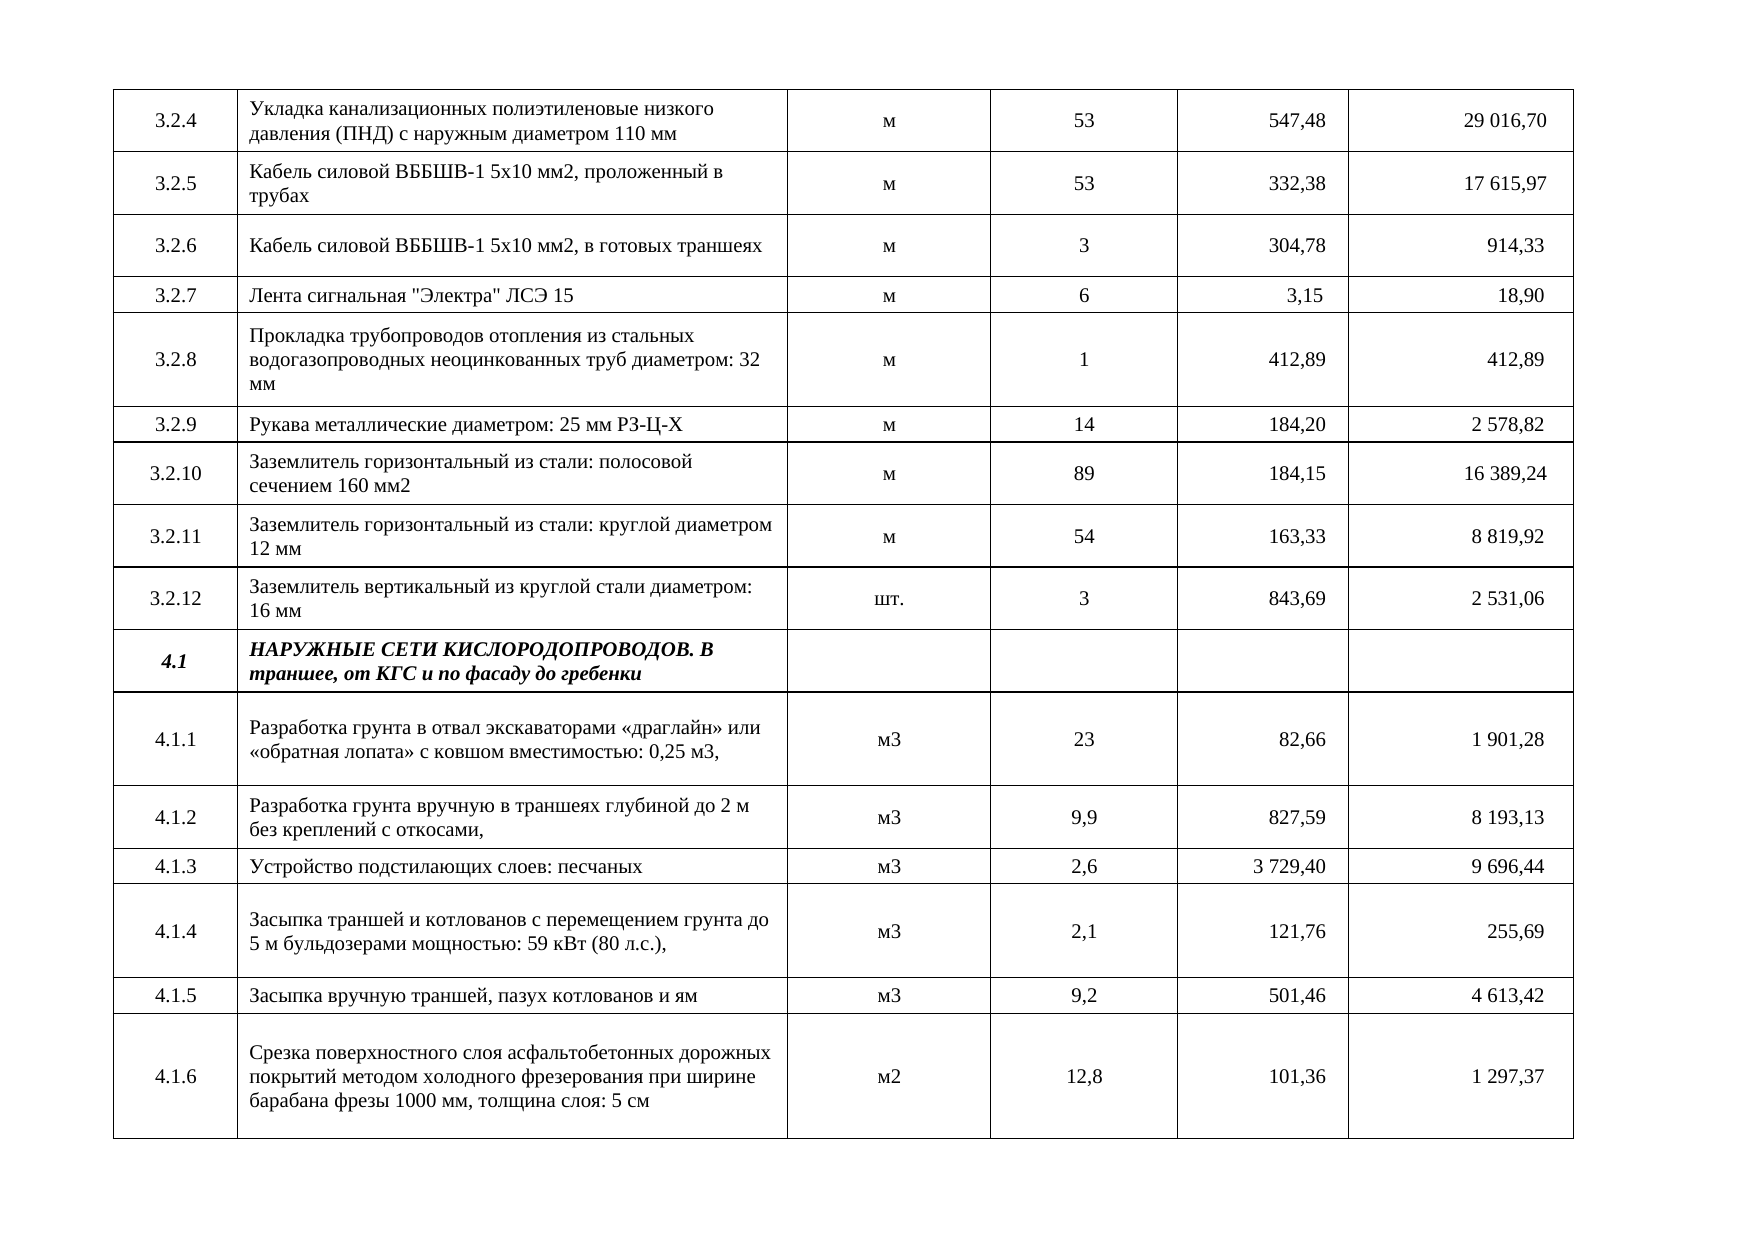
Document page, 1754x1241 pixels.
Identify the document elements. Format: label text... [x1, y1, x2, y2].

table_cell м [788, 90, 990, 151]
table_cell 3 729,40 [1178, 849, 1348, 883]
table_cell 3,15 [1178, 277, 1348, 312]
table_cell 4.1.6 [114, 1014, 237, 1138]
table_cell 1 297,37 [1349, 1014, 1573, 1138]
table_cell шт. [788, 568, 990, 629]
table_cell 9 696,44 [1349, 849, 1573, 883]
table_cell 6 [991, 277, 1177, 312]
table_cell м2 [788, 1014, 990, 1138]
table_cell 184,20 [1178, 407, 1348, 441]
table_cell м3 [788, 849, 990, 883]
table_cell 501,46 [1178, 978, 1348, 1013]
table_cell м3 [788, 693, 990, 785]
table_cell 4.1.1 [114, 693, 237, 785]
table_cell 184,15 [1178, 443, 1348, 504]
table_cell 2 578,82 [1349, 407, 1573, 441]
table_cell 3.2.7 [114, 277, 237, 312]
table_cell 332,38 [1178, 152, 1348, 214]
table_cell 255,69 [1349, 884, 1573, 977]
table_cell Срезка поверхностного слоя асфальтобетонных дорожных покрытий методом холодного фрезерования при ширине барабана фрезы 1000 мм, толщина слоя: 5 см [238, 1014, 787, 1138]
table_cell 4.1 [114, 630, 237, 691]
table_cell НАРУЖНЫЕ СЕТИ КИСЛОРОДОПРОВОДОВ. В траншее, от КГС и по фасаду до гребенки [238, 630, 787, 691]
table_cell Рукава металлические диаметром: 25 мм РЗ-Ц-Х [238, 407, 787, 441]
table_cell 12,8 [991, 1014, 1177, 1138]
table_cell м [788, 152, 990, 214]
table_cell 1 901,28 [1349, 693, 1573, 785]
table_cell Устройство подстилающих слоев: песчаных [238, 849, 787, 883]
table_cell 23 [991, 693, 1177, 785]
table_cell 4 613,42 [1349, 978, 1573, 1013]
table_cell 1 [991, 313, 1177, 406]
table_cell 101,36 [1178, 1014, 1348, 1138]
table_cell 82,66 [1178, 693, 1348, 785]
table_cell м [788, 313, 990, 406]
table_cell 4.1.3 [114, 849, 237, 883]
table_cell Засыпка вручную траншей, пазух котлованов и ям [238, 978, 787, 1013]
table_cell м [788, 443, 990, 504]
table_cell 3.2.12 [114, 568, 237, 629]
table_cell Кабель силовой ВББШВ-1 5х10 мм2, проложенный в трубах [238, 152, 787, 214]
table_cell 3 [991, 568, 1177, 629]
table_cell 304,78 [1178, 215, 1348, 276]
table_cell 4.1.4 [114, 884, 237, 977]
table_cell 29 016,70 [1349, 90, 1573, 151]
table_cell м [788, 277, 990, 312]
table_cell 3 [991, 215, 1177, 276]
table_cell 54 [991, 505, 1177, 566]
table_cell м [788, 505, 990, 566]
table_cell 547,48 [1178, 90, 1348, 151]
table_cell 14 [991, 407, 1177, 441]
table_cell Разработка грунта в отвал экскаваторами «драглайн» или «обратная лопата» с ковшом вместимостью: 0,25 м3, [238, 693, 787, 785]
table_cell Прокладка трубопроводов отопления из стальных водогазопроводных неоцинкованных труб диаметром: 32 мм [238, 313, 787, 406]
table_cell Разработка грунта вручную в траншеях глубиной до 2 м без креплений с откосами, [238, 786, 787, 848]
table_cell 9,9 [991, 786, 1177, 848]
table_cell Кабель силовой ВББШВ-1 5х10 мм2, в готовых траншеях [238, 215, 787, 276]
table_cell 3.2.8 [114, 313, 237, 406]
table_cell 843,69 [1178, 568, 1348, 629]
table_cell 2 531,06 [1349, 568, 1573, 629]
table_cell 9,2 [991, 978, 1177, 1013]
table_cell 4.1.5 [114, 978, 237, 1013]
table_cell м3 [788, 786, 990, 848]
table_cell 8 819,92 [1349, 505, 1573, 566]
table_cell 163,33 [1178, 505, 1348, 566]
table_cell 16 389,24 [1349, 443, 1573, 504]
table_cell 89 [991, 443, 1177, 504]
table_cell Укладка канализационных полиэтиленовые низкого давления (ПНД) с наружным диаметром 110 мм [238, 90, 787, 151]
table_cell Заземлитель горизонтальный из стали: круглой диаметром 12 мм [238, 505, 787, 566]
table_cell [1178, 630, 1348, 691]
table_cell 412,89 [1178, 313, 1348, 406]
table_cell 412,89 [1349, 313, 1573, 406]
table_cell 3.2.10 [114, 443, 237, 504]
table_cell 3.2.11 [114, 505, 237, 566]
table_cell 2,6 [991, 849, 1177, 883]
table_cell м [788, 407, 990, 441]
table_cell 2,1 [991, 884, 1177, 977]
table_cell Заземлитель горизонтальный из стали: полосовой сечением 160 мм2 [238, 443, 787, 504]
table_cell 18,90 [1349, 277, 1573, 312]
table_cell 8 193,13 [1349, 786, 1573, 848]
table_cell 53 [991, 152, 1177, 214]
table_cell Лента сигнальная "Электра" ЛСЭ 15 [238, 277, 787, 312]
table_cell м3 [788, 978, 990, 1013]
table_cell Заземлитель вертикальный из круглой стали диаметром: 16 мм [238, 568, 787, 629]
table_cell [991, 630, 1177, 691]
table_cell 827,59 [1178, 786, 1348, 848]
table_cell 121,76 [1178, 884, 1348, 977]
table_cell м3 [788, 884, 990, 977]
table_cell 3.2.6 [114, 215, 237, 276]
table_cell [788, 630, 990, 691]
table_cell м [788, 215, 990, 276]
table_cell Засыпка траншей и котлованов с перемещением грунта до 5 м бульдозерами мощностью: 59 кВт (80 л.с.), [238, 884, 787, 977]
table_cell 3.2.5 [114, 152, 237, 214]
table_cell 3.2.9 [114, 407, 237, 441]
table_cell 3.2.4 [114, 90, 237, 151]
table_cell 17 615,97 [1349, 152, 1573, 214]
table_cell 914,33 [1349, 215, 1573, 276]
table_cell 4.1.2 [114, 786, 237, 848]
table_cell 53 [991, 90, 1177, 151]
table_cell [1349, 630, 1573, 691]
